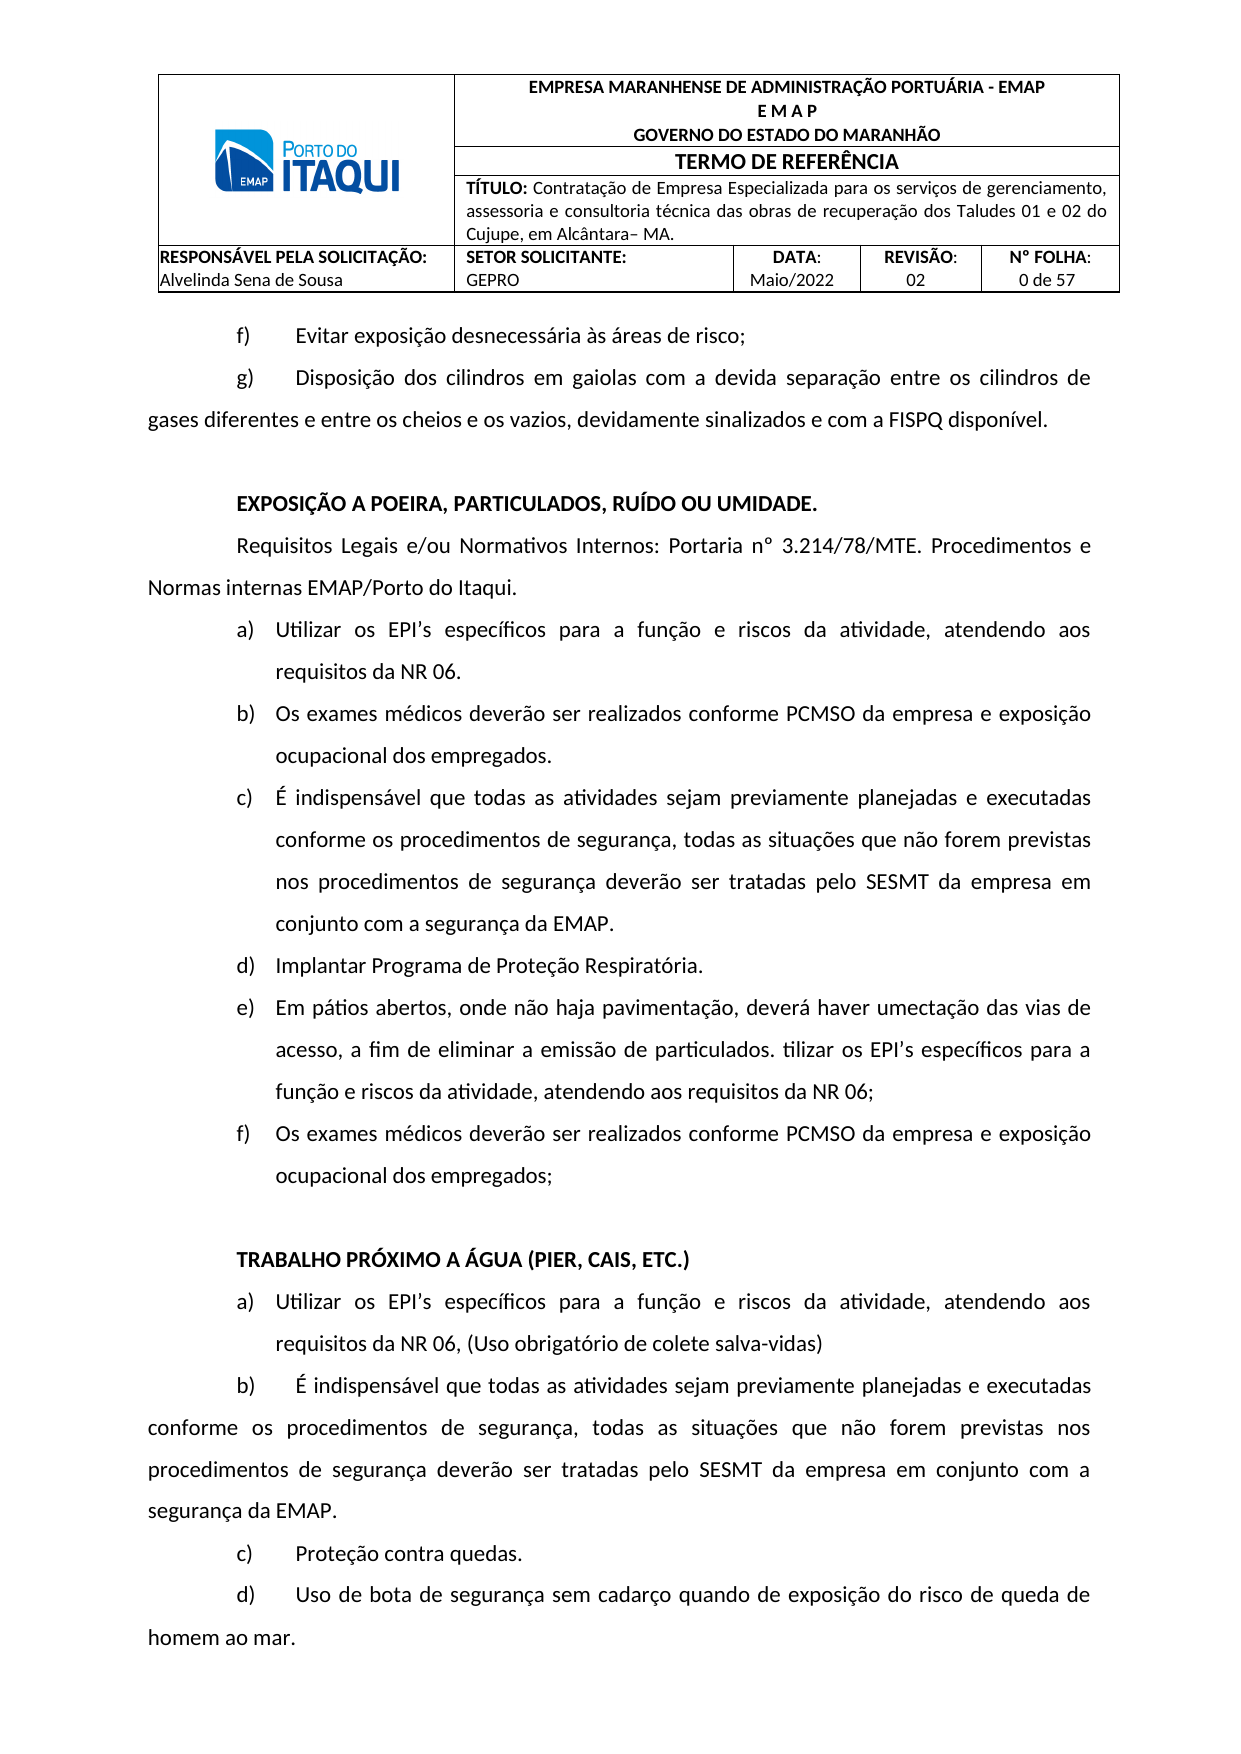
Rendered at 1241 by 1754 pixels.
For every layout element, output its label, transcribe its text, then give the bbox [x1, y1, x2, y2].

list TRABALHO PRÓXIMO A ÁGUA (PIER, CAIS, ETC.) [148, 1245, 1092, 1273]
list Os exames médicos deverão ser realizados conforme PCMSO da empresa e exposição ocupacional dos empregados; [236, 1119, 1092, 1189]
list Utilizar os EPI’s específicos para a função e riscos da atividade, atendendo aos requisitos da NR 06, (Uso obrigatório de colete salva-vidas) [236, 1287, 1092, 1357]
list Em pátios abertos, onde não haja pavimentação, deverá haver umectação das vias de acesso, a fim de eliminar a emissão de particulados. tilizar os EPI’s específicos para a função e riscos da atividade, atendendo aos requisitos da NR 06; [236, 993, 1092, 1105]
text Requisitos Legais e/ou Normativos Internos: Portaria nº 3.214/78/MTE. Procedimentos e Normas internas EMAP/Porto do Itaqui. [148, 531, 1092, 601]
list Proteção contra quedas. [148, 1539, 1092, 1567]
list Utilizar os EPI’s específicos para a função e riscos da atividade, atendendo aos requisitos da NR 06. [236, 615, 1092, 685]
list É indispensável que todas as atividades sejam previamente planejadas e executadas conforme os procedimentos de segurança, todas as situações que não forem previstas nos procedimentos de segurança deverão ser tratadas pelo SESMT da empresa em conjunto com a segurança da EMAP. [236, 783, 1092, 937]
list Disposição dos cilindros em gaiolas com a devida separação entre os cilindros de gases diferentes e entre os cheios e os vazios, devidamente sinalizados e com a FISPQ disponível. [148, 363, 1092, 433]
list É indispensável que todas as atividades sejam previamente planejadas e executadas conforme os procedimentos de segurança, todas as situações que não forem previstas nos procedimentos de segurança deverão ser tratadas pelo SESMT da empresa em conjunto com a segurança da EMAP. [148, 1371, 1092, 1525]
list Evitar exposição desnecessária às áreas de risco; [148, 321, 1092, 349]
text EXPOSIÇÃO A POEIRA, PARTICULADOS, RUÍDO OU UMIDADE. [148, 489, 1092, 517]
picture [209, 121, 405, 198]
list Implantar Programa de Proteção Respiratória. [236, 951, 1092, 979]
list Uso de bota de segurança sem cadarço quando de exposição do risco de queda de homem ao mar. [148, 1581, 1092, 1651]
list Os exames médicos deverão ser realizados conforme PCMSO da empresa e exposição ocupacional dos empregados. [236, 699, 1092, 769]
